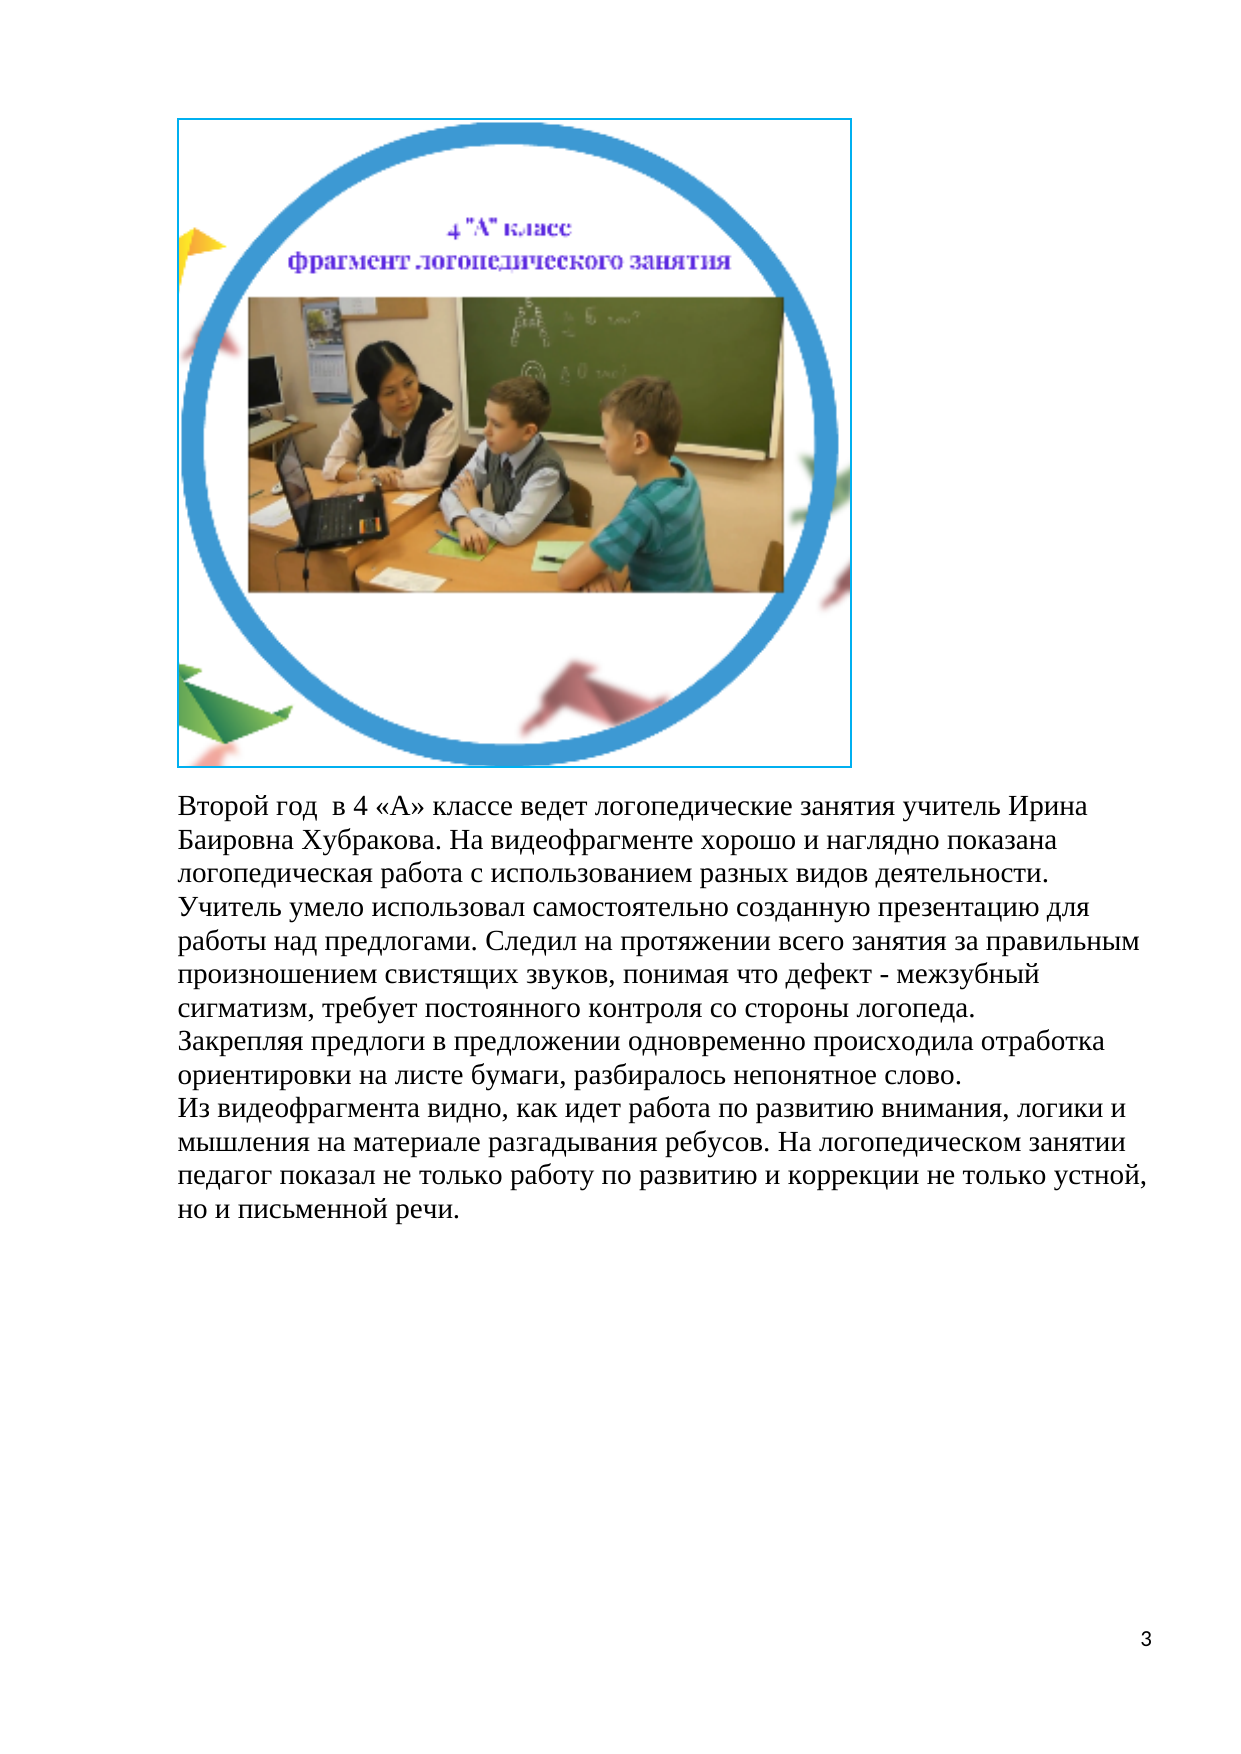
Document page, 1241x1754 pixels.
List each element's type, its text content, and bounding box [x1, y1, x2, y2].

text Из видеофрагмента видно, как идет работа по развитию внимания, логики и мышления на материале разгадывания ребусов. На логопедическом занятии педагог показал не только работу по развитию и коррекции не только устной, но и письменной речи. [177, 1090, 1152, 1224]
text Закрепляя предлоги в предложении одновременно происходила отработка ориентировки на листе бумаги, разбиралось непонятное слово. [177, 1023, 1152, 1090]
text Второй год в 4 «А» классе ведет логопедические занятия учитель Ирина Баировна Хубракова. На видеофрагменте хорошо и наглядно показана логопедическая работа с использованием разных видов деятельности. [177, 788, 1152, 889]
picture [180, 121, 849, 765]
text Учитель умело использовал самостоятельно созданную презентацию для работы над предлогами. Следил на протяжении всего занятия за правильным произношением свистящих звуков, понимая что дефект - межзубный сигматизм, требует постоянного контроля со стороны логопеда. [177, 889, 1152, 1023]
